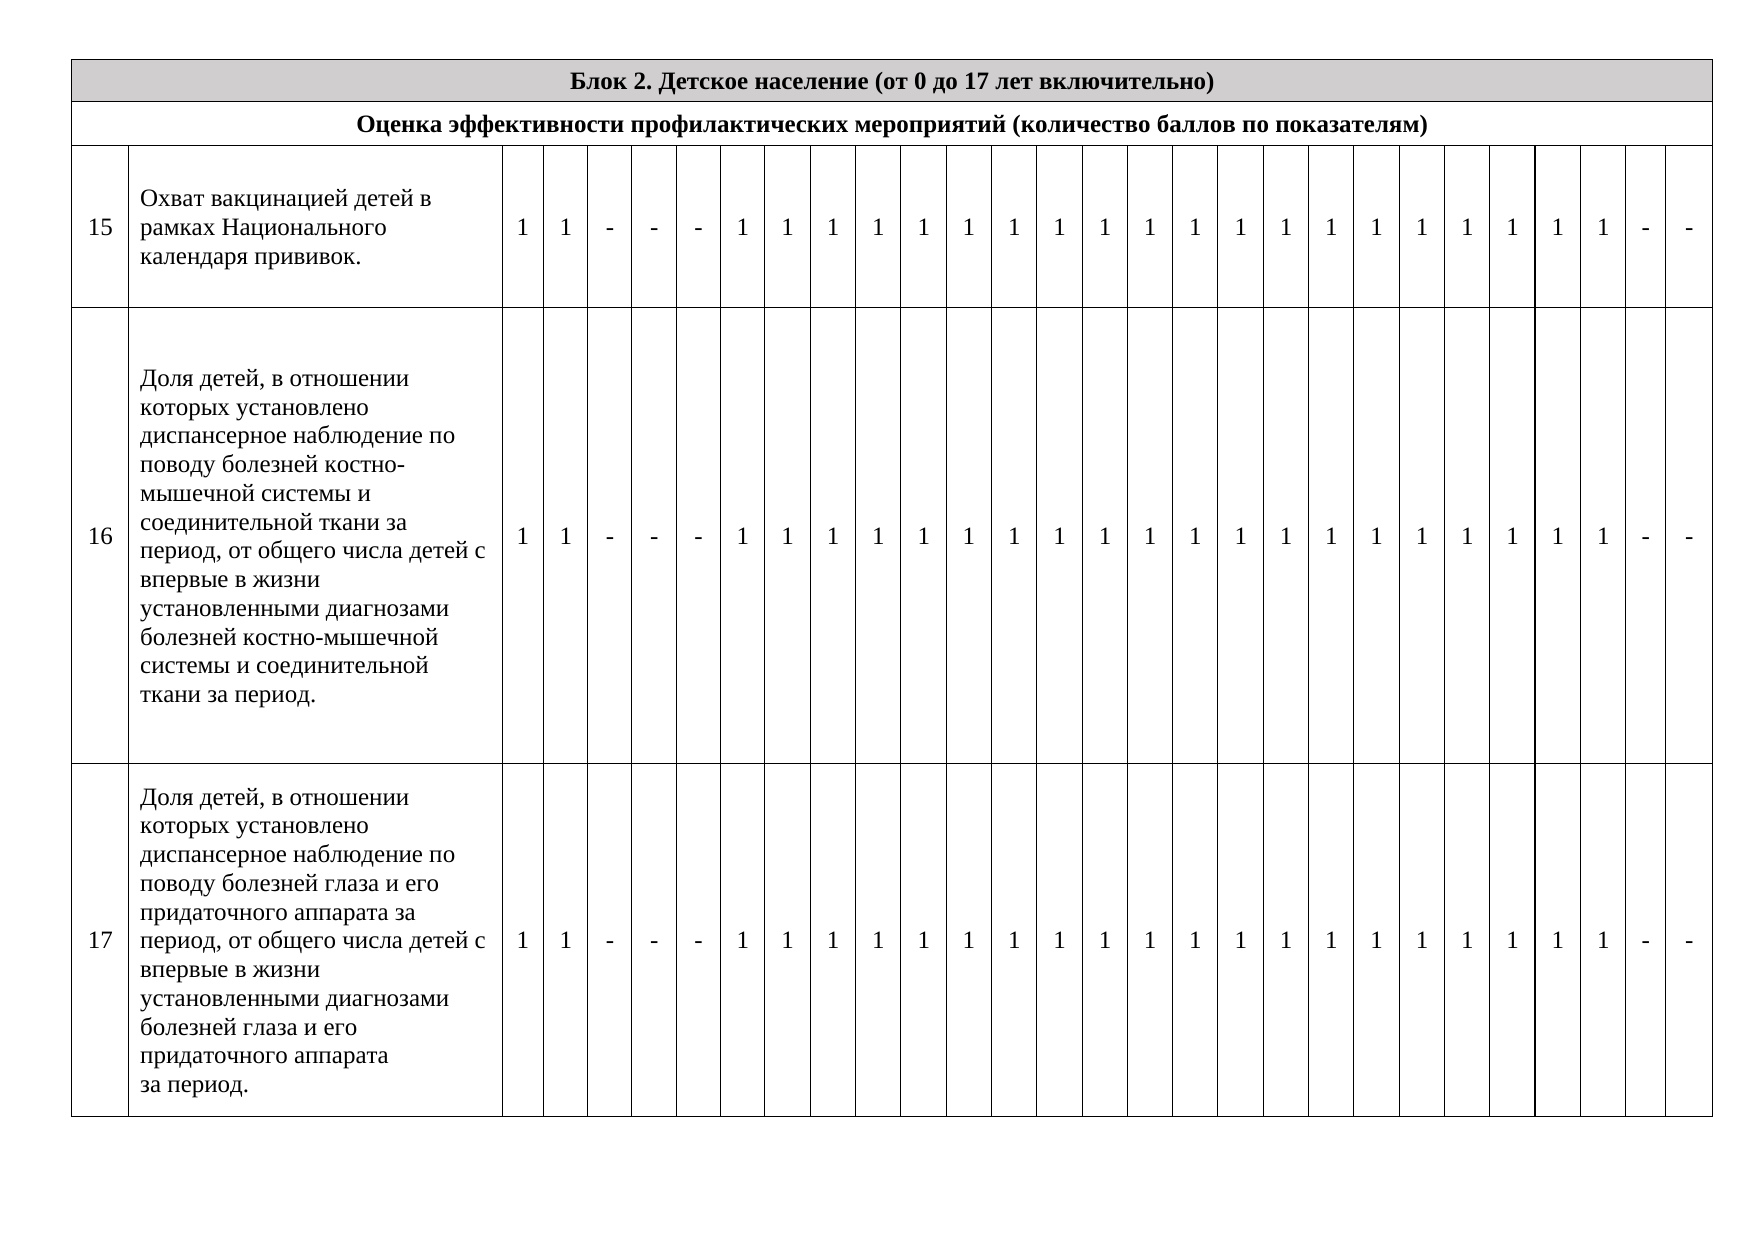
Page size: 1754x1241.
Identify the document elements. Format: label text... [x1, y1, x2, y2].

table_cell - [632, 146, 676, 307]
table_cell 1 [544, 146, 587, 307]
table_cell 1 [721, 146, 764, 307]
table_cell Оценка эффективности профилактических мероприятий (количество баллов по показателям) [72, 102, 1712, 145]
table_cell 1 [1445, 308, 1489, 763]
table_cell 1 [947, 764, 991, 1116]
table_cell 1 [503, 764, 543, 1116]
table_cell 1 [721, 764, 764, 1116]
table_cell 1 [503, 146, 543, 307]
table_cell 1 [1264, 764, 1308, 1116]
table_cell 1 [901, 308, 946, 763]
table_cell 1 [1445, 146, 1489, 307]
table_cell 1 [1037, 764, 1082, 1116]
table_cell 1 [1128, 308, 1172, 763]
table_cell - [677, 146, 720, 307]
table_cell 1 [1173, 764, 1217, 1116]
table_cell 1 [992, 764, 1036, 1116]
table_cell 1 [1490, 764, 1534, 1116]
table_cell 1 [1173, 308, 1217, 763]
table_cell 1 [1309, 764, 1353, 1116]
table_cell 1 [503, 308, 543, 763]
table_cell 1 [544, 764, 587, 1116]
table_cell - [588, 764, 631, 1116]
table_cell 1 [721, 308, 764, 763]
table_cell 1 [1354, 308, 1399, 763]
table_cell - [1626, 764, 1665, 1116]
table_cell 1 [811, 146, 855, 307]
table_cell 16 [72, 308, 128, 763]
table_cell 1 [856, 764, 900, 1116]
table_cell 15 [72, 146, 128, 307]
table_cell 1 [901, 764, 946, 1116]
table_cell 1 [1083, 308, 1127, 763]
table_cell 1 [1264, 308, 1308, 763]
table_cell - [677, 764, 720, 1116]
table_cell 1 [901, 146, 946, 307]
table_cell 1 [544, 308, 587, 763]
table_cell 1 [947, 146, 991, 307]
table_cell 1 [765, 146, 810, 307]
table_cell 1 [1037, 308, 1082, 763]
table_cell 1 [765, 764, 810, 1116]
table_cell - [1666, 146, 1712, 307]
table_cell - [588, 146, 631, 307]
table_cell 1 [992, 308, 1036, 763]
table_cell 1 [1218, 764, 1263, 1116]
table_cell Охват вакцинацией детей в рамках Национального календаря прививок. [129, 146, 502, 307]
table_cell - [632, 308, 676, 763]
table_cell 1 [1354, 764, 1399, 1116]
table_cell 1 [1354, 146, 1399, 307]
table_cell 1 [992, 146, 1036, 307]
table_cell Доля детей, в отношении которых установлено диспансерное наблюдение по поводу болезней глаза и его придаточного аппарата за период, от общего числа детей с впервые в жизни установленными диагнозами болезней глаза и его придаточного аппарата за период. [129, 764, 502, 1116]
table_cell - [1626, 308, 1665, 763]
table_cell 1 [947, 308, 991, 763]
table_cell - [632, 764, 676, 1116]
table_cell - [677, 308, 720, 763]
table_cell Доля детей, в отношении которых установлено диспансерное наблюдение по поводу болезней костно-мышечной системы и соединительной ткани за период, от общего числа детей с впервые в жизни установленными диагнозами болезней костно-мышечной системы и соединительной ткани за период. [129, 308, 502, 763]
table_cell 1 [856, 146, 900, 307]
table_cell 1 [1400, 308, 1444, 763]
table_cell 1 [1536, 146, 1580, 307]
table_cell 1 [1083, 764, 1127, 1116]
table_cell 1 [1173, 146, 1217, 307]
table_cell 1 [1490, 146, 1534, 307]
table_cell 1 [1581, 764, 1625, 1116]
table_cell 1 [1128, 764, 1172, 1116]
table_cell 1 [1218, 308, 1263, 763]
table_cell 1 [811, 308, 855, 763]
table_cell 1 [1581, 146, 1625, 307]
table_cell 1 [1536, 308, 1580, 763]
table_cell 1 [1309, 308, 1353, 763]
table_cell 1 [1490, 308, 1534, 763]
table_cell 1 [1218, 146, 1263, 307]
table_cell 1 [1400, 764, 1444, 1116]
table_cell 1 [1037, 146, 1082, 307]
table_cell 1 [1264, 146, 1308, 307]
table_cell - [1666, 308, 1712, 763]
table_cell 1 [1400, 146, 1444, 307]
table_cell 1 [1581, 308, 1625, 763]
table_cell 1 [765, 308, 810, 763]
table_cell Блок 2. Детское население (от 0 до 17 лет включительно) [72, 60, 1712, 101]
table_cell 17 [72, 764, 128, 1116]
table_cell 1 [811, 764, 855, 1116]
table_cell 1 [1536, 764, 1580, 1116]
table_cell - [1626, 146, 1665, 307]
table_cell - [588, 308, 631, 763]
table_cell 1 [856, 308, 900, 763]
table_cell 1 [1309, 146, 1353, 307]
table_cell 1 [1445, 764, 1489, 1116]
table_cell - [1666, 764, 1712, 1116]
table_cell 1 [1083, 146, 1127, 307]
table_cell 1 [1128, 146, 1172, 307]
